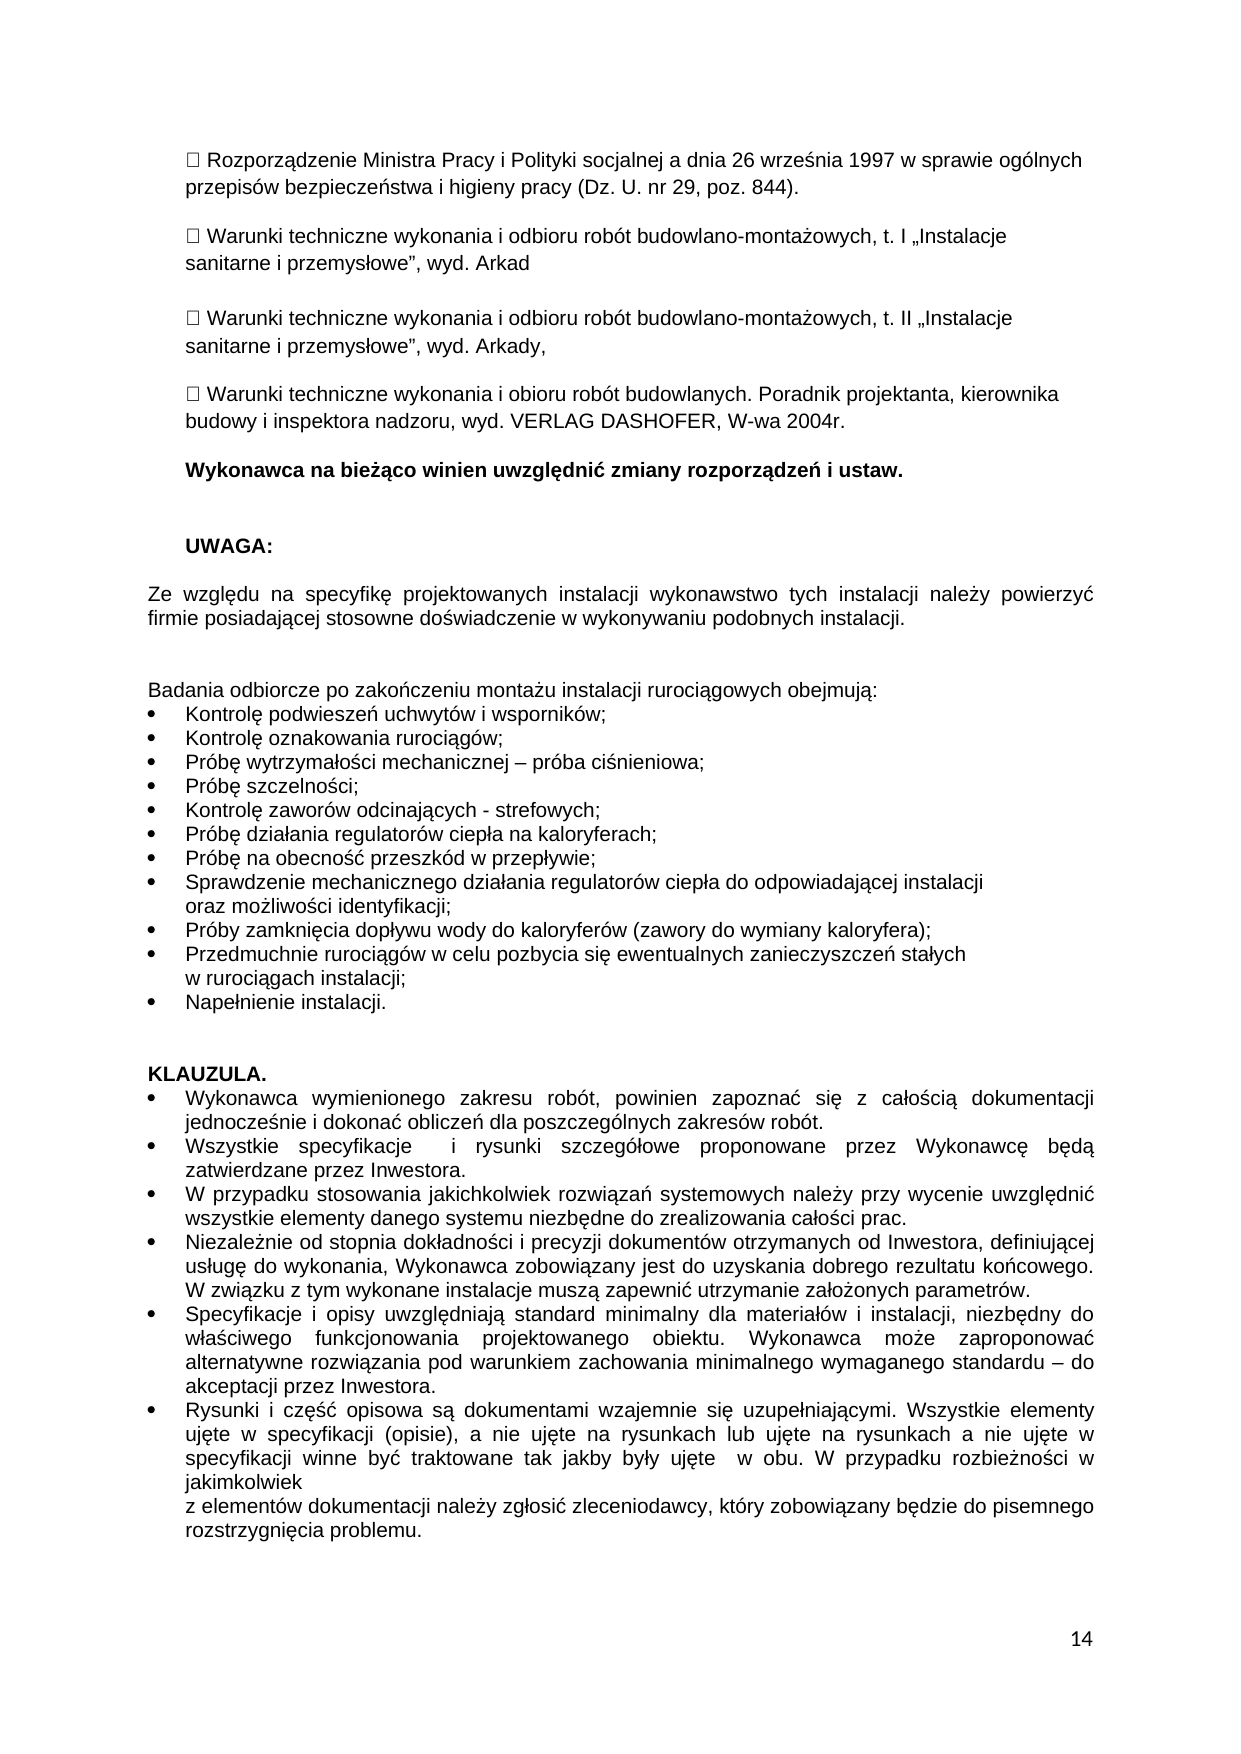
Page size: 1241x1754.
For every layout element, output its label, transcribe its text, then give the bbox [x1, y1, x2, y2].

text  Rozporządzenie Ministra Pracy i Polityki socjalnej a dnia 26 września 1997 w sprawie ogólnych przepisów bezpieczeństwa i higieny pracy (Dz. U. nr 29, poz. 844). [185, 148, 1093, 199]
text Ze względu na specyfikę projektowanych instalacji wykonawstwo tych instalacji należy powierzyć firmie posiadającej stosowne doświadczenie w wykonywaniu podobnych instalacji. [148, 582, 1095, 630]
list Niezależnie od stopnia dokładności i precyzji dokumentów otrzymanych od Inwestora, definiującej usługę do wykonania, Wykonawca zobowiązany jest do uzyskania dobrego rezultatu końcowego. W związku z tym wykonane instalacje muszą zapewnić utrzymanie założonych parametrów. [148, 1230, 1095, 1302]
list Sprawdzenie mechanicznego działania regulatorów ciepła do odpowiadającej instalacji oraz możliwości identyfikacji; [148, 870, 1095, 918]
list Próbę działania regulatorów ciepła na kaloryferach; [148, 822, 1095, 846]
text Badania odbiorcze po zakończeniu montażu instalacji rurociągowych obejmują: [148, 678, 1095, 702]
list Próbę na obecność przeszkód w przepływie; [148, 846, 1095, 870]
text  Warunki techniczne wykonania i obioru robót budowlanych. Poradnik projektanta, kierownika budowy i inspektora nadzoru, wyd. VERLAG DASHOFER, W-wa 2004r. [185, 382, 1093, 433]
text UWAGA: [185, 506, 1093, 557]
text Wykonawca na bieżąco winien uwzględnić zmiany rozporządzeń i ustaw. [185, 458, 1093, 482]
list Próby zamknięcia dopływu wody do kaloryferów (zawory do wymiany kaloryfera); [148, 918, 1095, 942]
list Kontrolę zaworów odcinających - strefowych; [148, 798, 1095, 822]
list Kontrolę podwieszeń uchwytów i wsporników; [148, 702, 1095, 726]
text  Warunki techniczne wykonania i odbioru robót budowlano-montażowych, t. I „Instalacje sanitarne i przemysłowe”, wyd. Arkad  Warunki techniczne wykonania i odbioru robót budowlano-montażowych, t. II „Instalacje sanitarne i przemysłowe”, wyd. Arkady, [185, 223, 1093, 357]
text KLAUZULA. [148, 1062, 1095, 1086]
list Próbę szczelności; [148, 774, 1095, 798]
list Specyfikacje i opisy uwzględniają standard minimalny dla materiałów i instalacji, niezbędny do właściwego funkcjonowania projektowanego obiektu. Wykonawca może zaproponować alternatywne rozwiązania pod warunkiem zachowania minimalnego wymaganego standardu – do akceptacji przez Inwestora. [148, 1302, 1095, 1398]
list Wykonawca wymienionego zakresu robót, powinien zapoznać się z całością dokumentacji jednocześnie i dokonać obliczeń dla poszczególnych zakresów robót. [148, 1086, 1095, 1134]
list Próbę wytrzymałości mechanicznej – próba ciśnieniowa; [148, 750, 1095, 774]
list Wszystkie specyfikacje i rysunki szczegółowe proponowane przez Wykonawcę będą zatwierdzane przez Inwestora. [148, 1134, 1095, 1182]
list Napełnienie instalacji. [148, 990, 1095, 1014]
list Rysunki i część opisowa są dokumentami wzajemnie się uzupełniającymi. Wszystkie elementy ujęte w specyfikacji (opisie), a nie ujęte na rysunkach lub ujęte na rysunkach a nie ujęte w specyfikacji winne być traktowane tak jakby były ujęte w obu. W przypadku rozbieżności w jakimkolwiek z elementów dokumentacji należy zgłosić zleceniodawcy, który zobowiązany będzie do pisemnego rozstrzygnięcia problemu. [148, 1398, 1095, 1542]
list W przypadku stosowania jakichkolwiek rozwiązań systemowych należy przy wycenie uwzględnić wszystkie elementy danego systemu niezbędne do zrealizowania całości prac. [148, 1182, 1095, 1230]
list Kontrolę oznakowania rurociągów; [148, 726, 1095, 750]
list Przedmuchnie rurociągów w celu pozbycia się ewentualnych zanieczyszczeń stałych w rurociągach instalacji; [148, 942, 1095, 990]
